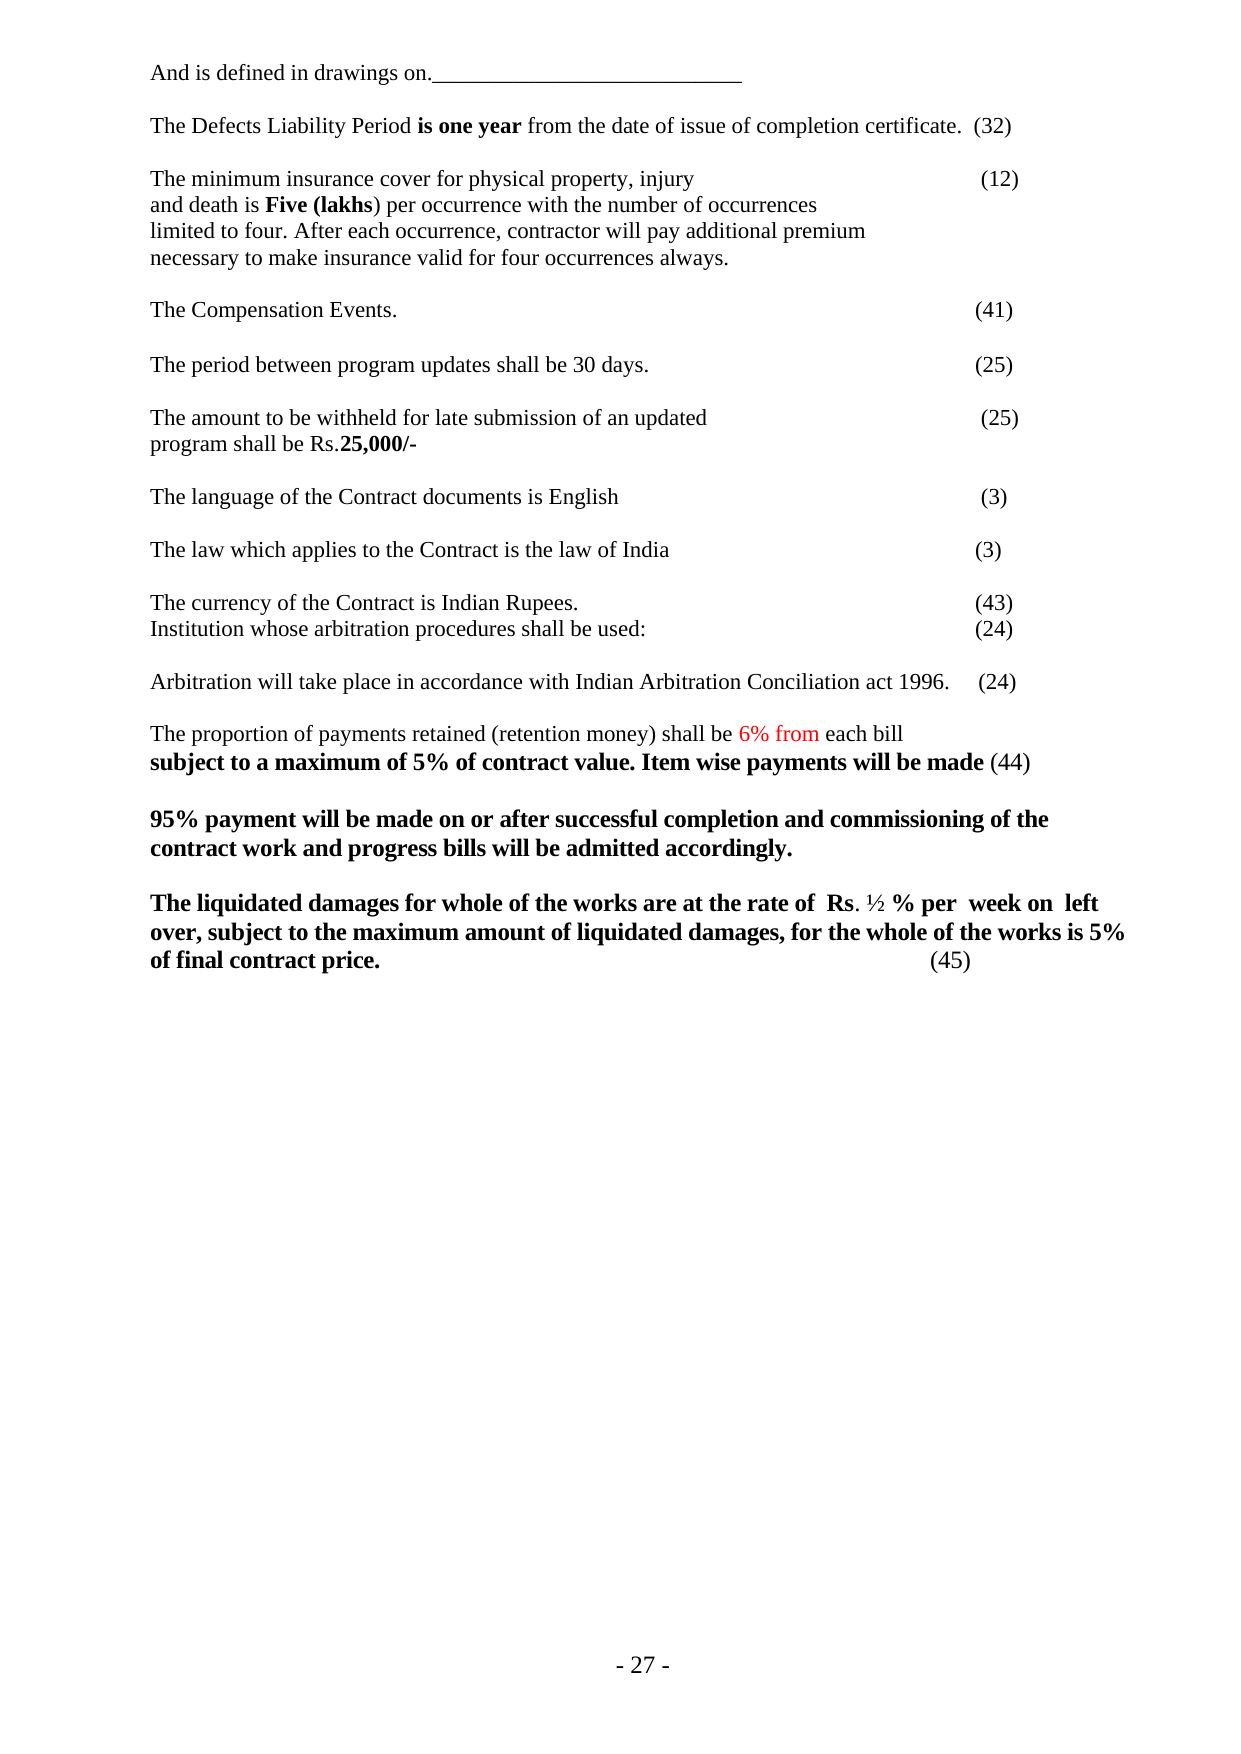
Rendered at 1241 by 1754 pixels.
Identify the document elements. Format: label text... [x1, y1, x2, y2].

text The period between program updates shall be 30 days. (25) [150, 351, 1135, 378]
text The Defects Liability Period is one year from the date of issue of completion certificate. (32) [150, 112, 1135, 138]
text Arbitration will take place in accordance with Indian Arbitration Conciliation act 1996. (24) [150, 668, 1135, 694]
text program shall be Rs.25,000/- [150, 431, 1135, 457]
text And is defined in drawings on.___________________________ [150, 59, 1135, 86]
text The liquidated damages for whole of the works are at the rate of Rs. ½ % per week on left over, subject to the maximum amount of liquidated damages, for the whole of the works is 5% of final contract price. (45) [150, 888, 1135, 974]
text 95% payment will be made on or after successful completion and commissioning of the contract work and progress bills will be admitted accordingly. [150, 804, 1135, 862]
text The amount to be withheld for late submission of an updated (25) [150, 404, 1135, 431]
text The law which applies to the Contract is the law of (3) [150, 536, 1135, 562]
text necessary to make insurance valid for four occurrences always. [150, 244, 1135, 270]
text subject to a maximum of 5% of contract value. Item wise payments will be made (44) [150, 747, 1135, 776]
text limited to four. After each occurrence, contractor will pay additional premium [150, 217, 1135, 244]
text and death is Five (lakhs) per occurrence with the number of occurrences [150, 191, 1135, 217]
text The currency of the Contract is Indian Rupees. (43) [150, 589, 1135, 615]
text Institution whose arbitration procedures shall be used: (24) [150, 615, 1135, 641]
text The Compensation Events. (41) [150, 296, 1135, 323]
text The minimum insurance cover for physical property, injury (12) [150, 164, 1135, 191]
text The proportion of payments retained (retention money) shall be 6% from each bill [150, 720, 1135, 747]
text The language of the Contract documents is English (3) [150, 483, 1135, 509]
